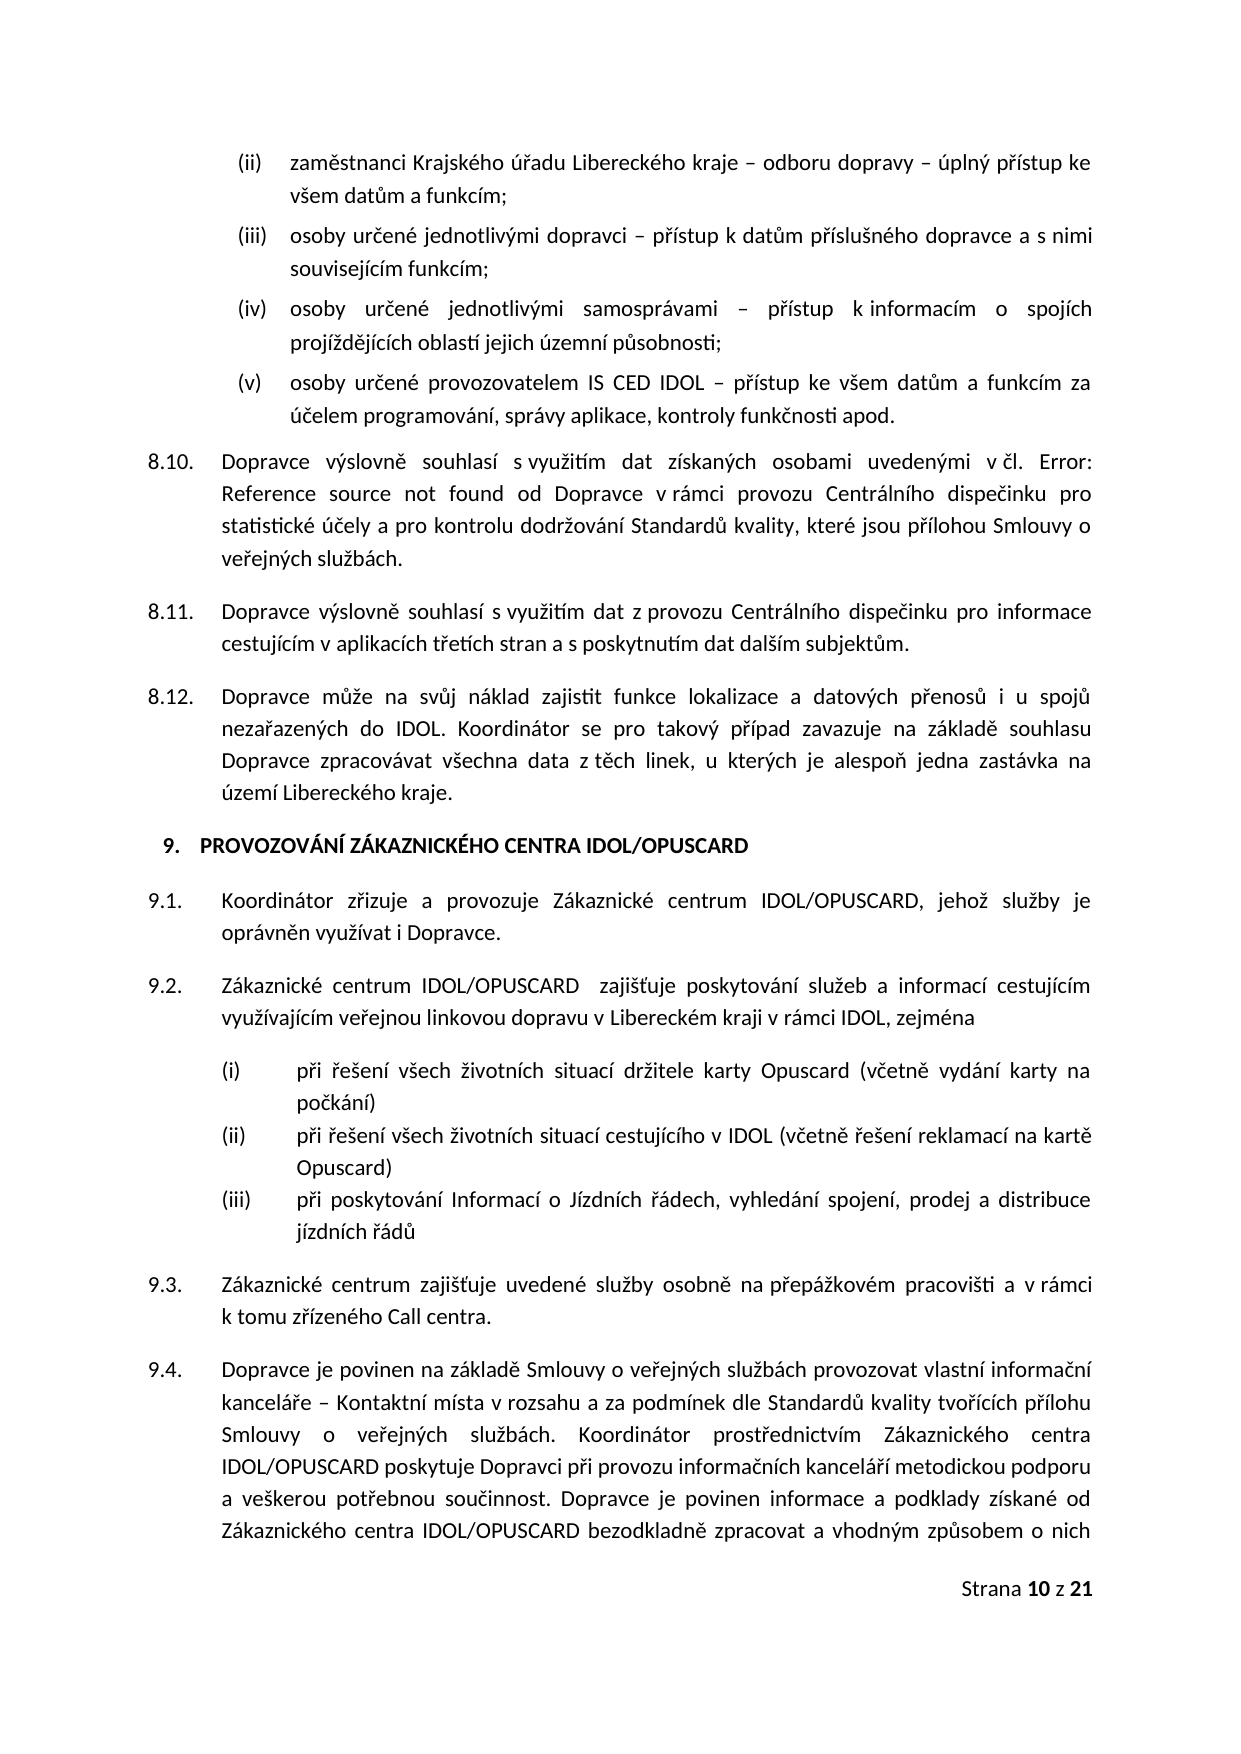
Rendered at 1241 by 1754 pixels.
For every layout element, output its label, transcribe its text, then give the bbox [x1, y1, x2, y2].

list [148, 1356, 1093, 1544]
list při řešení všech životních situací držitele karty Opuscard (včetně vydání karty na počkání) [221, 1056, 1093, 1117]
list Zákaznické centrum zajišťuje uvedené služby osobně na přepážkovém pracovišti a v rámci k tomu zřízeného Call centra. [148, 1270, 1093, 1331]
list osoby určené provozovatelem IS CED IDOL – přístup ke všem datům a funkcím za účelem programování, správy aplikace, kontroly funkčnosti apod. [237, 368, 1093, 429]
list Dopravce výslovně souhlasí s využitím dat z provozu Centrálního dispečinku pro informace cestujícím v aplikacích třetích stran a s poskytnutím dat dalším subjektům. [148, 597, 1093, 657]
list osoby určené jednotlivými dopravci – přístup k datům příslušného dopravce a s nimi souvisejícím funkcím; [237, 221, 1093, 282]
list Dopravce může na svůj náklad zajistit funkce lokalizace a datových přenosů i u spojů nezařazených do IDOL. Koordinátor se pro takový případ zavazuje na základě souhlasu Dopravce zpracovávat všechna data z těch linek, u kterých je alespoň jedna zastávka na území Libereckého kraje. [148, 682, 1093, 807]
list Koordinátor zřizuje a provozuje Zákaznické centrum IDOL/OPUSCARD, jehož služby je oprávněn využívat i Dopravce. [148, 886, 1093, 946]
list Zákaznické centrum IDOL/OPUSCARD zajišťuje poskytování služeb a informací cestujícím využívajícím veřejnou linkovou dopravu v Libereckém kraji v rámci IDOL, zejména [148, 971, 1093, 1031]
list osoby určené jednotlivými samosprávami – přístup k informacím o spojích projíždějících oblastí jejich územní působnosti; [237, 294, 1093, 356]
list zaměstnanci Krajského úřadu Libereckého kraje – odboru dopravy – úplný přístup ke všem datům a funkcím; [237, 148, 1093, 209]
text PROVOZOVÁNÍ ZÁKAZNICKÉHO CENTRA IDOL/OPUSCARD [162, 832, 1093, 859]
list při poskytování Informací o Jízdních řádech, vyhledání spojení, prodej a distribuce jízdních řádů [221, 1185, 1093, 1245]
list při řešení všech životních situací cestujícího v IDOL (včetně řešení reklamací na kartě Opuscard) [221, 1121, 1093, 1181]
